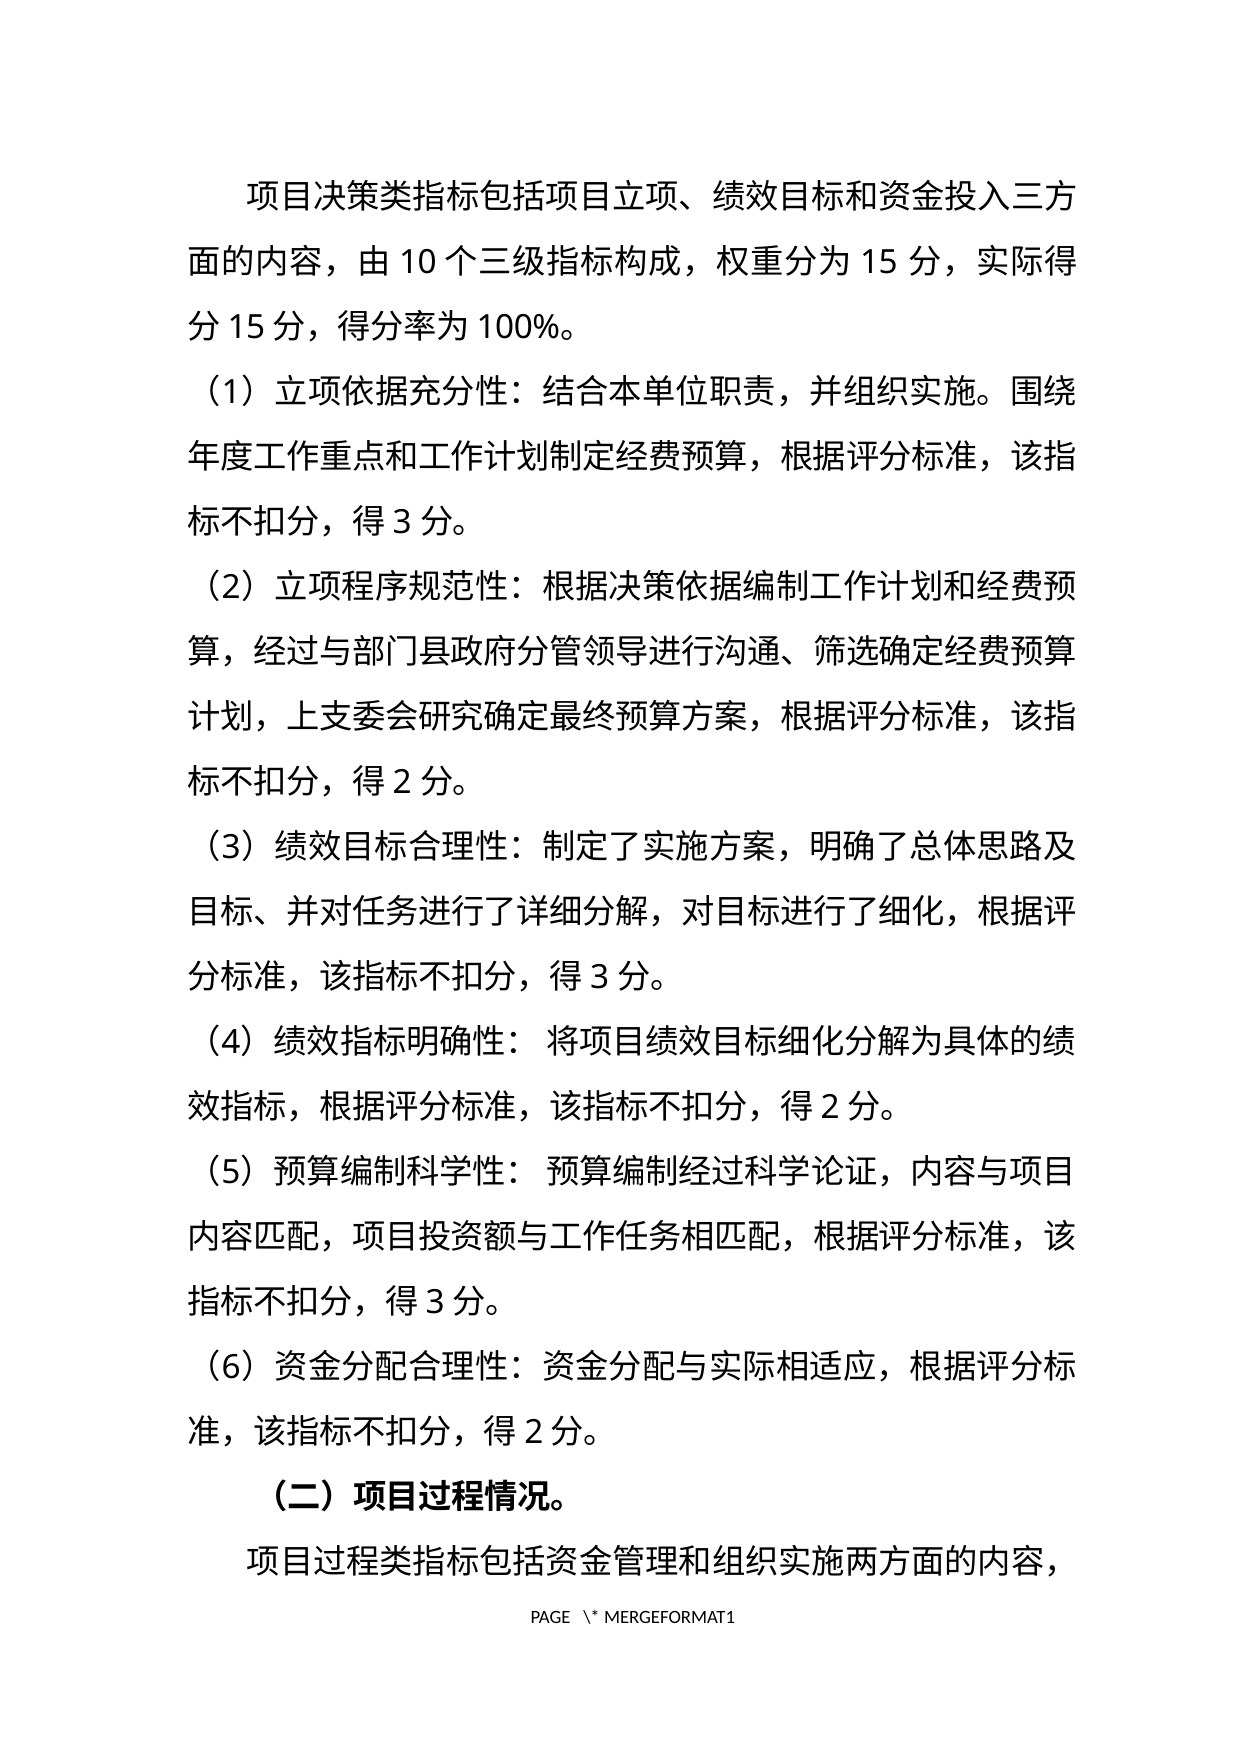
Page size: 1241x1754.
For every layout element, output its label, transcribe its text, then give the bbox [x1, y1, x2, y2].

text 项目决策类指标包括项目立项、绩效目标和资金投入三方面的内容，由10个三级指标构成，权重分为15 分，实际得分15分，得分率为100%。 （1）立项依据充分性：结合本单位职责，并组织实施。围绕年度工作重点和工作计划制定经费预算，根据评分标准，该指标不扣分，得 3 分。 （2）立项程序规范性：根据决策依据编制工作计划和经费预算，经过与部门县政府分管领导进行沟通、筛选确定经费预算计划，上支委会研究确定最终预算方案，根据评分标准，该指标不扣分，得 2 分。 （3）绩效目标合理性：制定了实施方案，明确了总体思路及目标、并对任务进行了详细分解，对目标进行了细化，根据评分标准，该指标不扣分，得 3 分。 （4）绩效指标明确性： 将项目绩效目标细化分解为具体的绩效指标，根据评分标准，该指标不扣分，得 2 分。 （5）预算编制科学性： 预算编制经过科学论证，内容与项目内容匹配，项目投资额与工作任务相匹配，根据评分标准，该指标不扣分，得 3 分。 （6）资金分配合理性：资金分配与实际相适应，根据评分标准，该指标不扣分，得 2分。 [187, 162, 1078, 1462]
text （二）项目过程情况。 [187, 1462, 1078, 1527]
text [187, 1527, 1078, 1592]
